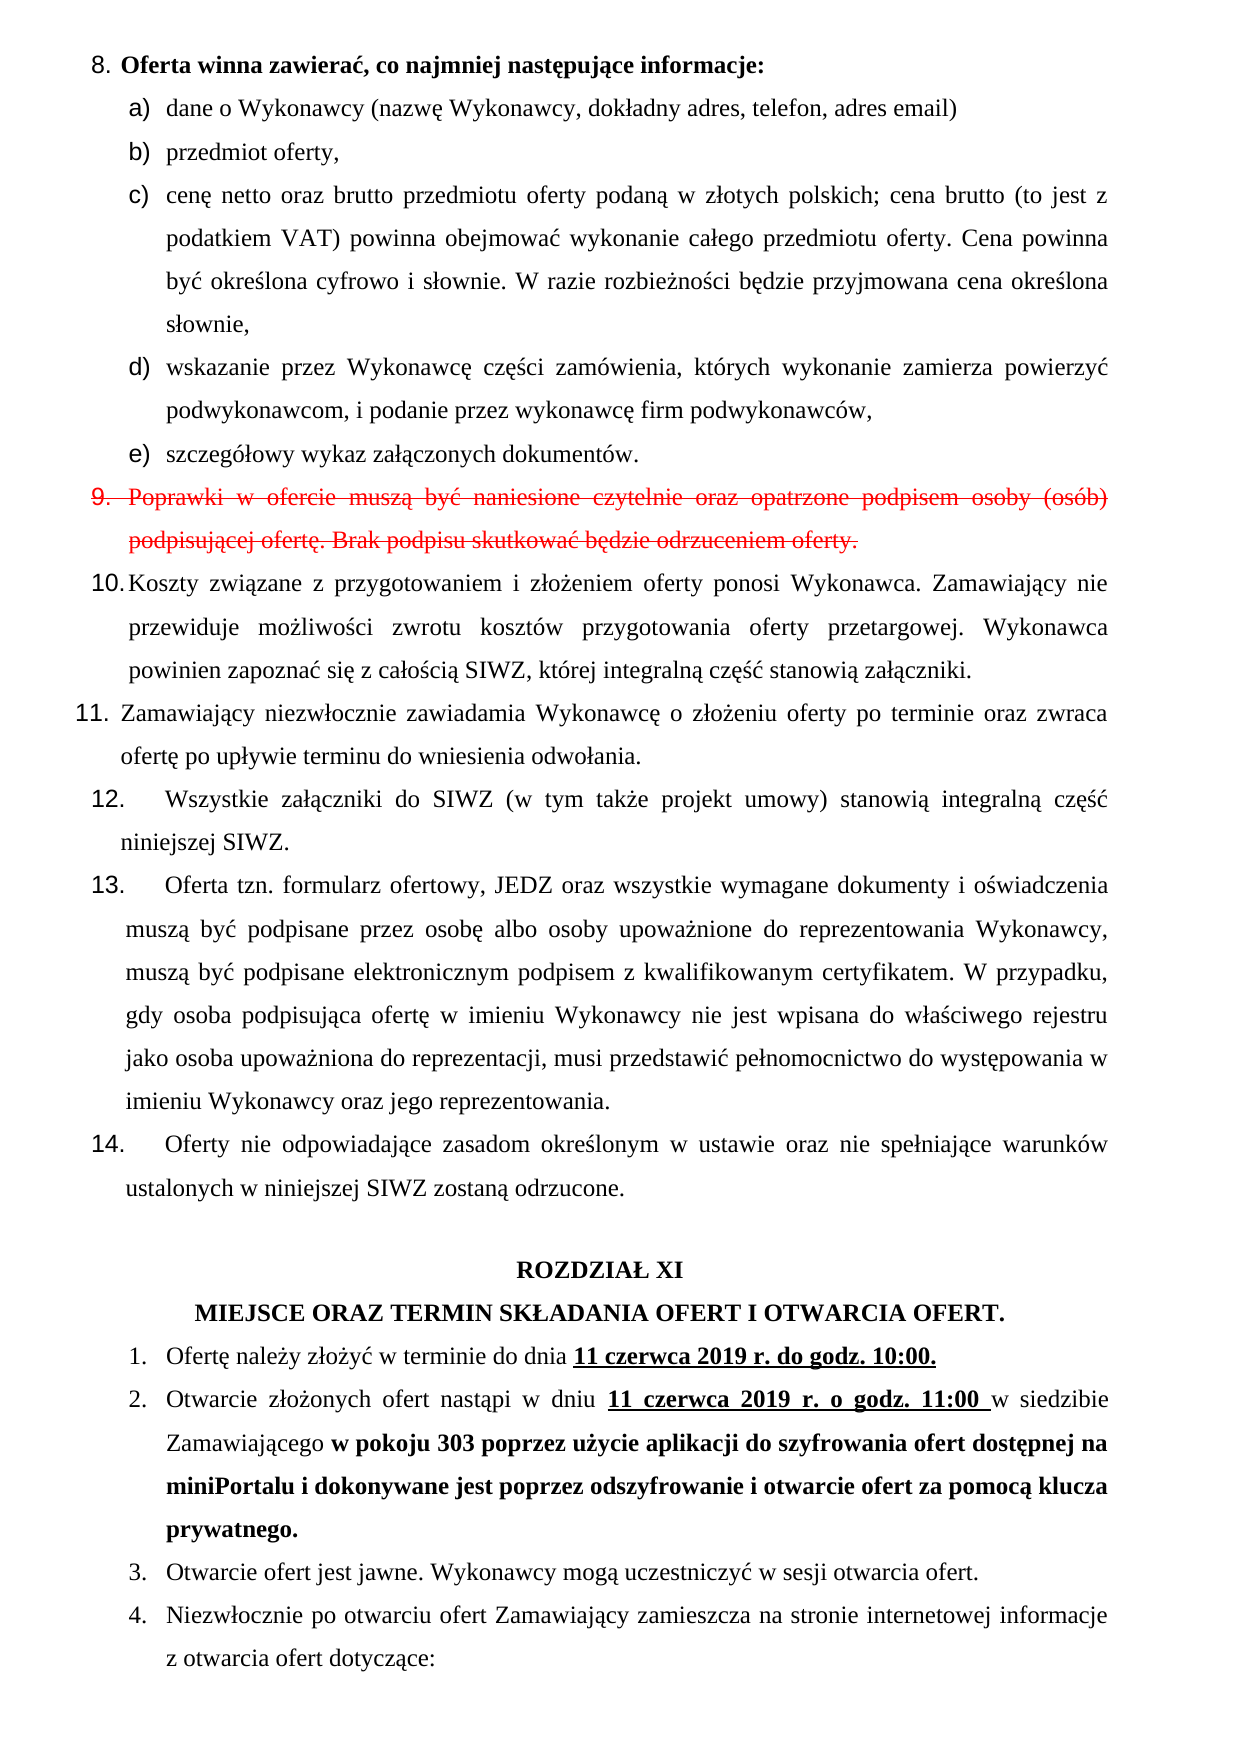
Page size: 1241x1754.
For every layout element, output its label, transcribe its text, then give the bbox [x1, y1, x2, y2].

list wskazanie przez Wykonawcę części zamówienia, których wykonanie zamierza powierzyć podwykonawcom, i podanie przez wykonawcę firm podwykonawców, [128, 352, 1109, 424]
list Oferta winna zawierać, co najmniej następujące informacje: [91, 50, 1109, 79]
list Koszty związane z przygotowaniem i złożeniem oferty ponosi Wykonawca. Zamawiający nie przewiduje możliwości zwrotu kosztów przygotowania oferty przetargowej. Wykonawca powinien zapoznać się z całością SIWZ, której integralną część stanowią załączniki. [91, 568, 1109, 683]
list Oferta tzn. formularz ofertowy, JEDZ oraz wszystkie wymagane dokumenty i oświadczenia muszą być podpisane przez osobę albo osoby upoważnione do reprezentowania Wykonawcy, muszą być podpisane elektronicznym podpisem z kwalifikowanym certyfikatem. W przypadku, gdy osoba podpisująca ofertę w imieniu Wykonawcy nie jest wpisana do właściwego rejestru jako osoba upoważniona do reprezentacji, musi przedstawić pełnomocnictwo do występowania w imieniu Wykonawcy oraz jego reprezentowania. [91, 871, 1109, 1115]
list dane o Wykonawcy (nazwę Wykonawcy, dokładny adres, telefon, adres email) [128, 93, 1109, 122]
list Otwarcie złożonych ofert nastąpi w dniu 11 czerwca 2019 r. o godz. 11:00 w siedzibie Zamawiającego w pokoju 303 poprzez użycie aplikacji do szyfrowania ofert dostępnej na miniPortalu i dokonywane jest poprzez odszyfrowanie i otwarcie ofert za pomocą klucza prywatnego. [128, 1384, 1109, 1543]
list szczegółowy wykaz załączonych dokumentów. [128, 439, 1109, 468]
list Otwarcie ofert jest jawne. Wykonawcy mogą uczestniczyć w sesji otwarcia ofert. [128, 1557, 1109, 1586]
list Poprawki w ofercie muszą być naniesione czytelnie oraz opatrzone podpisem osoby (osób) podpisującej ofertę. Brak podpisu skutkować będzie odrzuceniem oferty. [91, 482, 1109, 554]
list Niezwłocznie po otwarciu ofert Zamawiający zamieszcza na stronie internetowej informacje z otwarcia ofert dotyczące: [128, 1600, 1109, 1672]
list Ofertę należy złożyć w terminie do dnia 11 czerwca 2019 r. do godz. 10:00. [128, 1341, 1109, 1370]
list przedmiot oferty, [128, 137, 1109, 165]
list cenę netto oraz brutto przedmiotu oferty podaną w złotych polskich; cena brutto (to jest z podatkiem VAT) powinna obejmować wykonanie całego przedmiotu oferty. Cena powinna być określona cyfrowo i słownie. W razie rozbieżności będzie przyjmowana cena określona słownie, [128, 180, 1109, 338]
text MIEJSCE ORAZ TERMIN SKŁADANIA OFERT I OTWARCIA OFERT. [91, 1298, 1109, 1327]
text ROZDZIAŁ XI [91, 1255, 1109, 1284]
list Wszystkie załączniki do SIWZ (w tym także projekt umowy) stanowią integralną część niniejszej SIWZ. [91, 784, 1109, 856]
list Zamawiający niezwłocznie zawiadamia Wykonawcę o złożeniu oferty po terminie oraz zwraca ofertę po upływie terminu do wniesienia odwołania. [75, 698, 1109, 770]
list Oferty nie odpowiadające zasadom określonym w ustawie oraz nie spełniające warunków ustalonych w niniejszej SIWZ zostaną odrzucone. [91, 1129, 1109, 1201]
